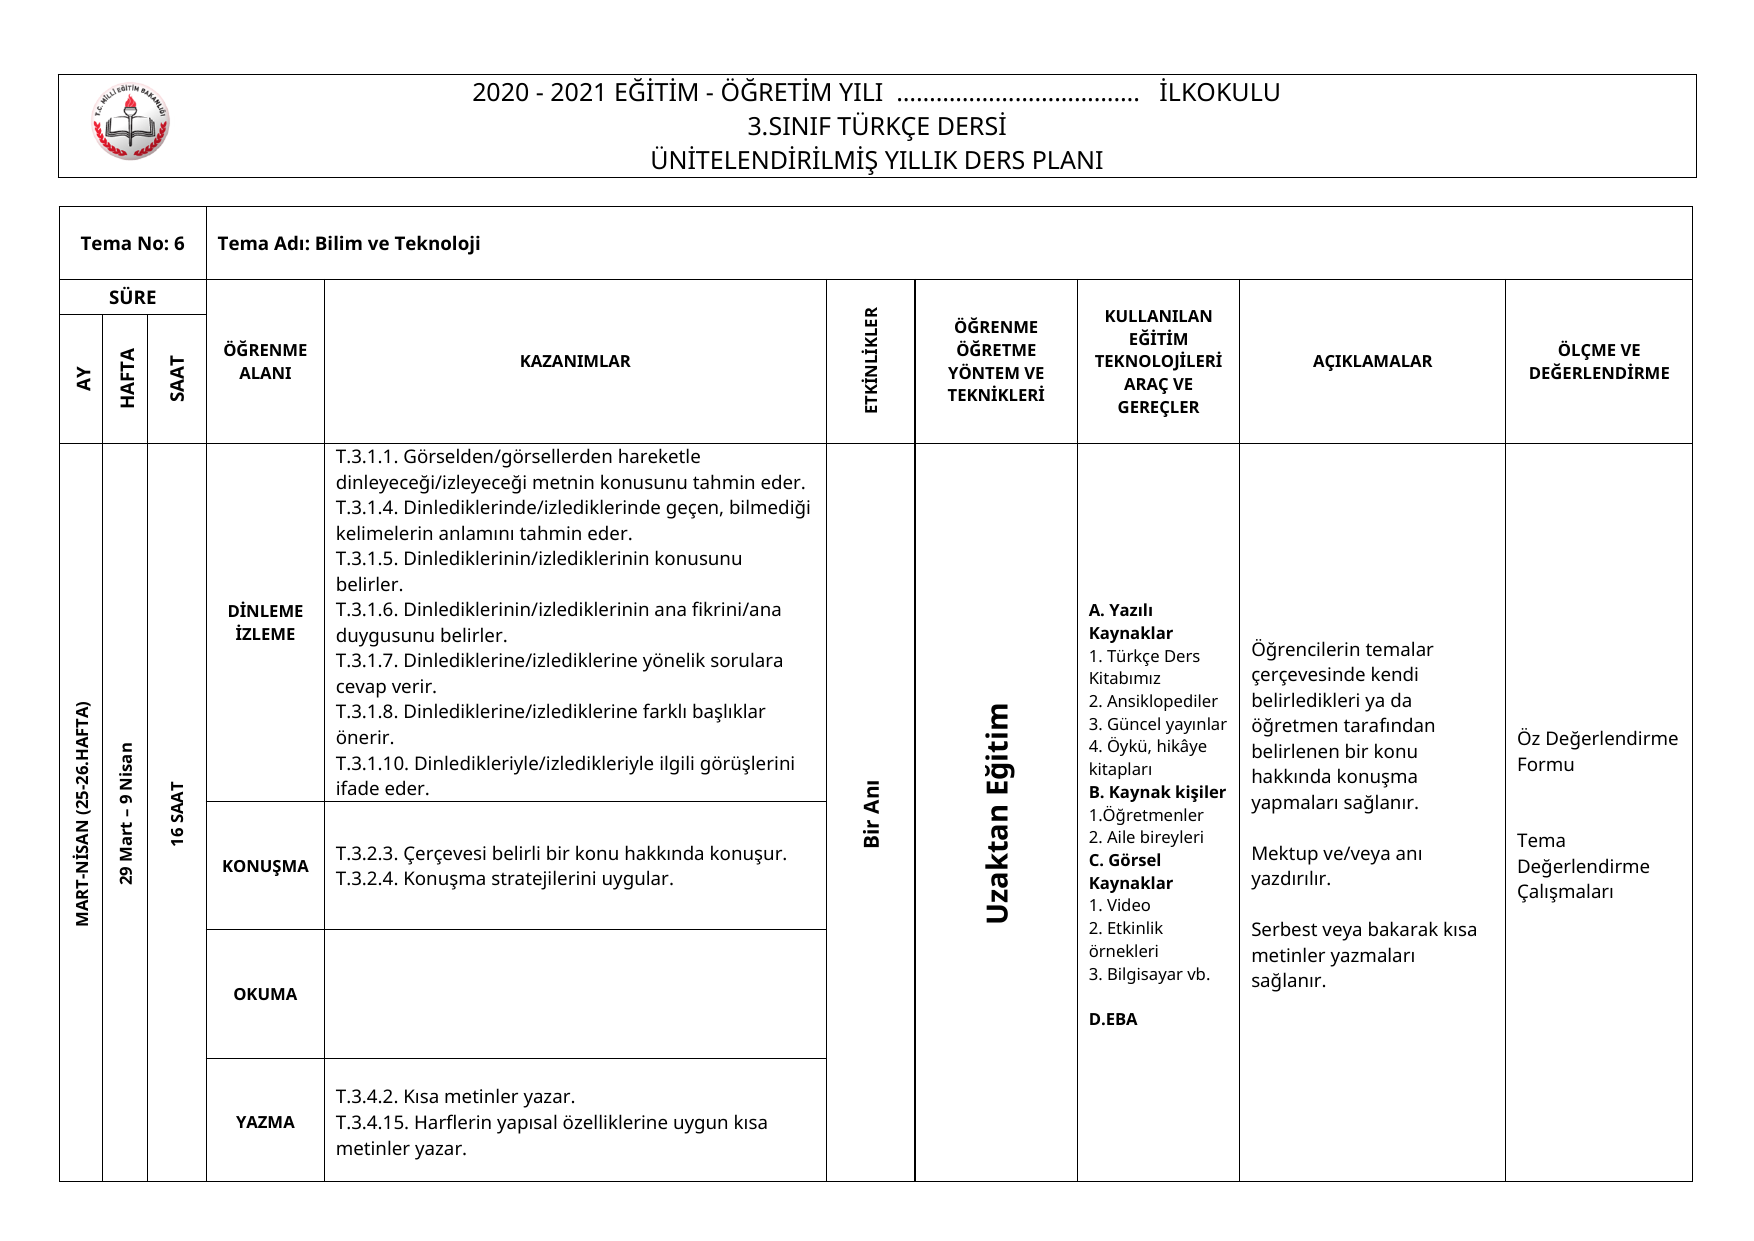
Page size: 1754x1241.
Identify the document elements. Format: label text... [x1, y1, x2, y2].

table_cell Uzaktan Eğitim [916, 444, 1077, 1181]
table_cell A. Yazılı Kaynaklar 1. Türkçe Ders Kitabımız 2. Ansiklopediler 3. Güncel yayınlar 4. Öykü, hikâye kitapları B. Kaynak kişiler 1.Öğretmenler 2. Aile bireyleri C. Görsel Kaynaklar 1. Video 2. Etkinlik örnekleri 3. Bilgisayar vb. D.EBA [1078, 444, 1239, 1181]
table_cell 29 Mart – 9 Nisan [103, 444, 147, 1181]
table_cell SÜRE [60, 280, 206, 314]
table_cell MART-NİSAN (25-26.HAFTA) [60, 444, 102, 1181]
table_cell AÇIKLAMALAR [1240, 280, 1505, 443]
picture [85, 77, 175, 167]
table_cell SAAT [148, 315, 206, 443]
table_cell DİNLEME İZLEME [207, 444, 324, 801]
table_cell T.3.1.1. Görselden/görsellerden hareketle dinleyeceği/izleyeceği metnin konusunu tahmin eder. T.3.1.4. Dinlediklerinde/izlediklerinde geçen, bilmediği kelimelerin anlamını tahmin eder. T.3.1.5. Dinlediklerinin/izlediklerinin konusunu belirler. T.3.1.6. Dinlediklerinin/izlediklerinin ana fikrini/ana duygusunu belirler. T.3.1.7. Dinlediklerine/izlediklerine yönelik sorulara cevap verir. T.3.1.8. Dinlediklerine/izlediklerine farklı başlıklar önerir. T.3.1.10. Dinledikleriyle/izledikleriyle ilgili görüşlerini ifade eder. [325, 444, 826, 801]
table_cell KULLANILAN EĞİTİM TEKNOLOJİLERİ ARAÇ VE GEREÇLER [1078, 280, 1239, 443]
table_cell OKUMA [207, 930, 324, 1057]
table_cell ETKİNLİKLER [827, 280, 914, 443]
table_header Tema Adı: Bilim ve Teknoloji [207, 207, 1692, 279]
table_cell Bir Anı [827, 444, 914, 1181]
table_cell ÖĞRENME ALANI [207, 280, 324, 443]
table_cell 16 SAAT [148, 444, 206, 1181]
table_cell Öz Değerlendirme Formu Tema Değerlendirme Çalışmaları [1506, 444, 1692, 1181]
table_cell HAFTA [103, 315, 147, 443]
table_cell AY [60, 315, 102, 443]
table_cell KONUŞMA [207, 802, 324, 929]
table_cell KAZANIMLAR [325, 280, 826, 443]
table_cell Öğrencilerin temalar çerçevesinde kendi belirledikleri ya da öğretmen tarafından belirlenen bir konu hakkında konuşma yapmaları sağlanır. Mektup ve/veya anı yazdırılır. Serbest veya bakarak kısa metinler yazmaları sağlanır. [1240, 444, 1505, 1181]
table_cell ÖLÇME VE DEĞERLENDİRME [1506, 280, 1692, 443]
table_cell T.3.4.2. Kısa metinler yazar. T.3.4.15. Harflerin yapısal özelliklerine uygun kısa metinler yazar. [325, 1059, 826, 1181]
table_cell [325, 930, 826, 1057]
table_cell YAZMA [207, 1059, 324, 1181]
table_cell ÖĞRENME ÖĞRETME YÖNTEM VE TEKNİKLERİ [916, 280, 1077, 443]
table_cell T.3.2.3. Çerçevesi belirli bir konu hakkında konuşur. T.3.2.4. Konuşma stratejilerini uygular. [325, 802, 826, 929]
table_header Tema No: 6 [60, 207, 206, 279]
